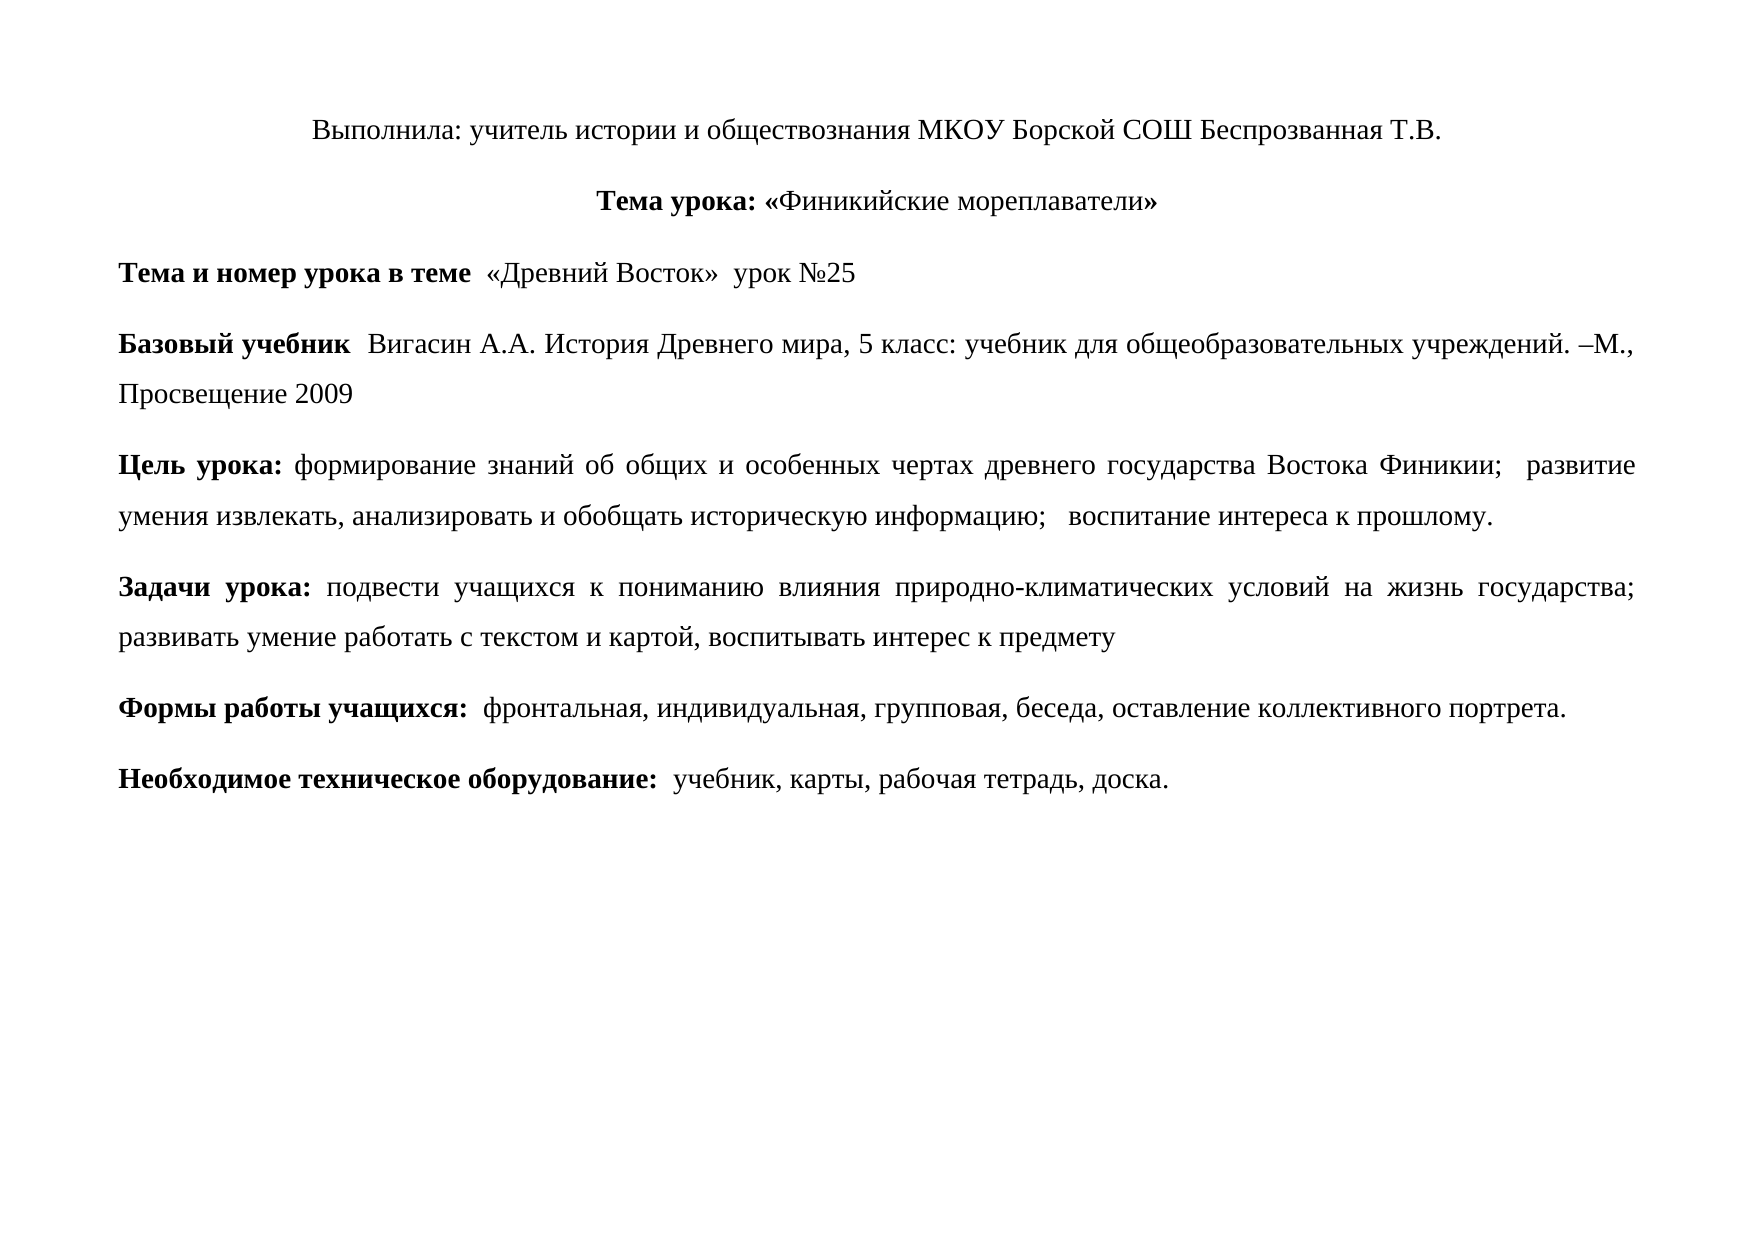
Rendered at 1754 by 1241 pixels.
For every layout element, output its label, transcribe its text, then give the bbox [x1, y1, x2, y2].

text Цель урока: формирование знаний об общих и особенных чертах древнего государства Востока Финикии; развитие умения извлекать, анализировать и обобщать историческую информацию; воспитание интереса к прошлому. [118, 447, 1636, 531]
text Базовый учебник Вигасин А.А. История Древнего мира, 5 класс: учебник для общеобразовательных учреждений. –М., Просвещение 2009 [118, 326, 1636, 410]
text Задачи урока: подвести учащихся к пониманию влияния природно-климатических условий на жизнь государства; развивать умение работать с текстом и картой, воспитывать интерес к предмету [118, 569, 1636, 653]
text Тема урока: «Финикийские мореплаватели» [118, 183, 1636, 217]
text Необходимое техническое оборудование: учебник, карты, рабочая тетрадь, доска. [118, 761, 1636, 795]
text Формы работы учащихся: фронтальная, индивидуальная, групповая, беседа, оставление коллективного портрета. [118, 690, 1636, 724]
text Выполнила: учитель истории и обществознания МКОУ Борской СОШ Беспрозванная Т.В. [118, 112, 1636, 146]
text Тема и номер урока в теме «Древний Восток» урок №25 [118, 255, 1636, 288]
